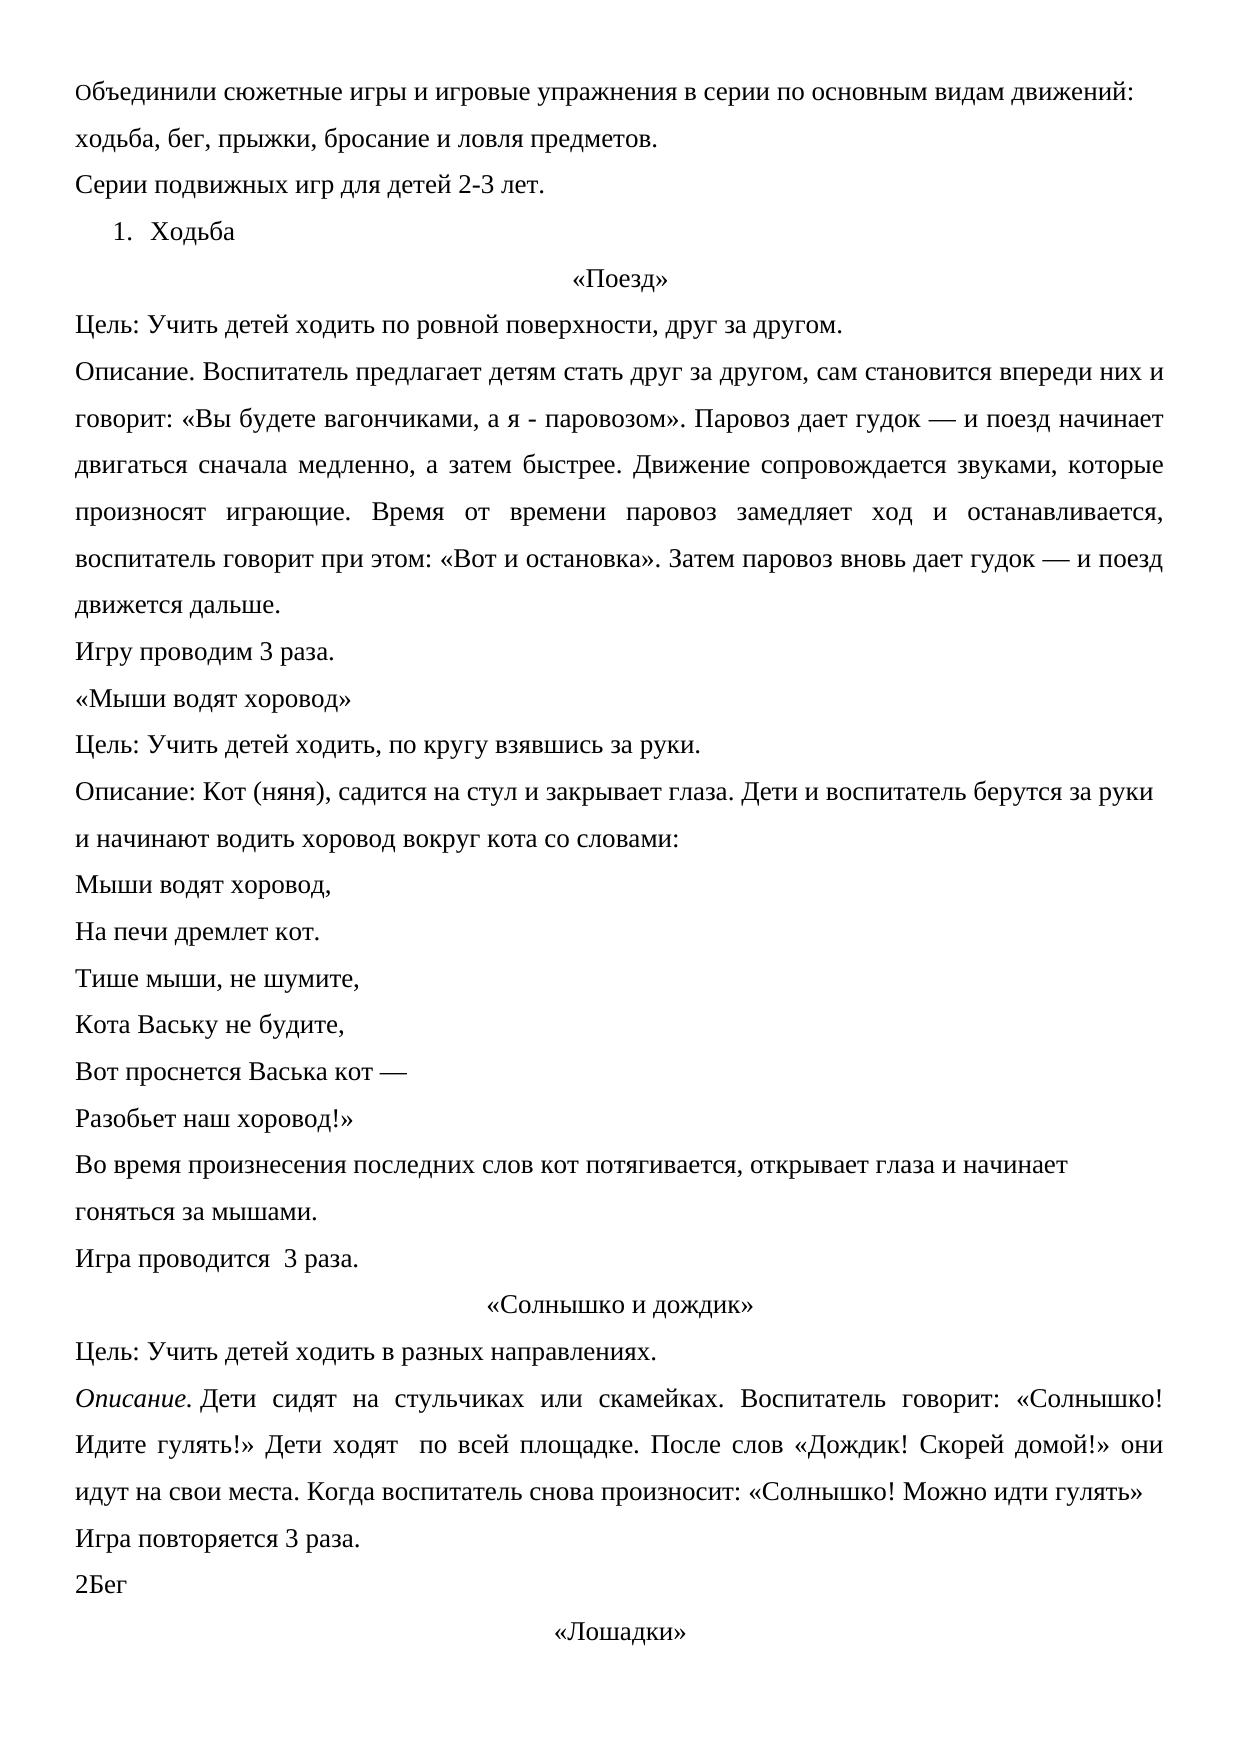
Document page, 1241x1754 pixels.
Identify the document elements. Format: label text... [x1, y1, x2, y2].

text Мыши водят хоровод, На печи дремлет кот. Тише мыши, не шумите, Кота Ваську не будите, Вот проснется Васька кот — Разобьет наш хоровод!» [75, 868, 1165, 1133]
text Игру проводим 3 раза. [75, 635, 1165, 666]
text Игра повторяется 3 раза. [75, 1522, 1165, 1553]
text Цель: Учить детей ходить, по кругу взявшись за руки. [75, 728, 1165, 759]
text Описание. Дети сидят на стульчиках или скамейках. Воспитатель говорит: «Солнышко! Идите гулять!» Дети ходят по всей площадке. После слов «Дождик! Скорей домой!» они идут на свои места. Когда воспитатель снова произносит: «Солнышко! Можно идти гулять» [75, 1382, 1165, 1506]
text Описание: Кот (няня), садится на стул и закрывает глаза. Дети и воспитатель берутся за руки и начинают водить хоровод вокруг кота со словами: [75, 775, 1165, 853]
text «Мыши водят хоровод» [75, 682, 1165, 713]
text «Поезд» [75, 262, 1165, 293]
text Описание. Воспитатель предлагает детям стать друг за другом, сам становится впереди них и говорит: «Вы будете вагончиками, а я - паровозом». Паровоз дает гудок — и поезд начинает двигаться сначала медленно, а затем быстрее. Движение сопровождается звуками, которые произносят играющие. Время от времени паровоз замедляет ход и останавливается, воспитатель говорит при этом: «Вот и остановка». Затем паровоз вновь дает гудок — и поезд движется дальше. [75, 355, 1165, 619]
text Во время произнесения последних слов кот потягивается, открывает глаза и начинает гоняться за мышами. [75, 1148, 1165, 1226]
text «Лошадки» [75, 1615, 1165, 1646]
text Цель: Учить детей ходить в разных направлениях. [75, 1335, 1165, 1366]
text Цель: Учить детей ходить по ровной поверхности, друг за другом. [75, 308, 1165, 339]
text Игра проводится 3 раза. [75, 1242, 1165, 1273]
text 2Бег [75, 1568, 1165, 1599]
text Объединили сюжетные игры и игровые упражнения в серии по основным видам движений: ходьба, бег, прыжки, бросание и ловля предметов. [75, 75, 1165, 153]
list Ходьба [112, 215, 1165, 246]
text Серии подвижных игр для детей 2-3 лет. [75, 168, 1165, 199]
text «Солнышко и дождик» [75, 1288, 1165, 1319]
